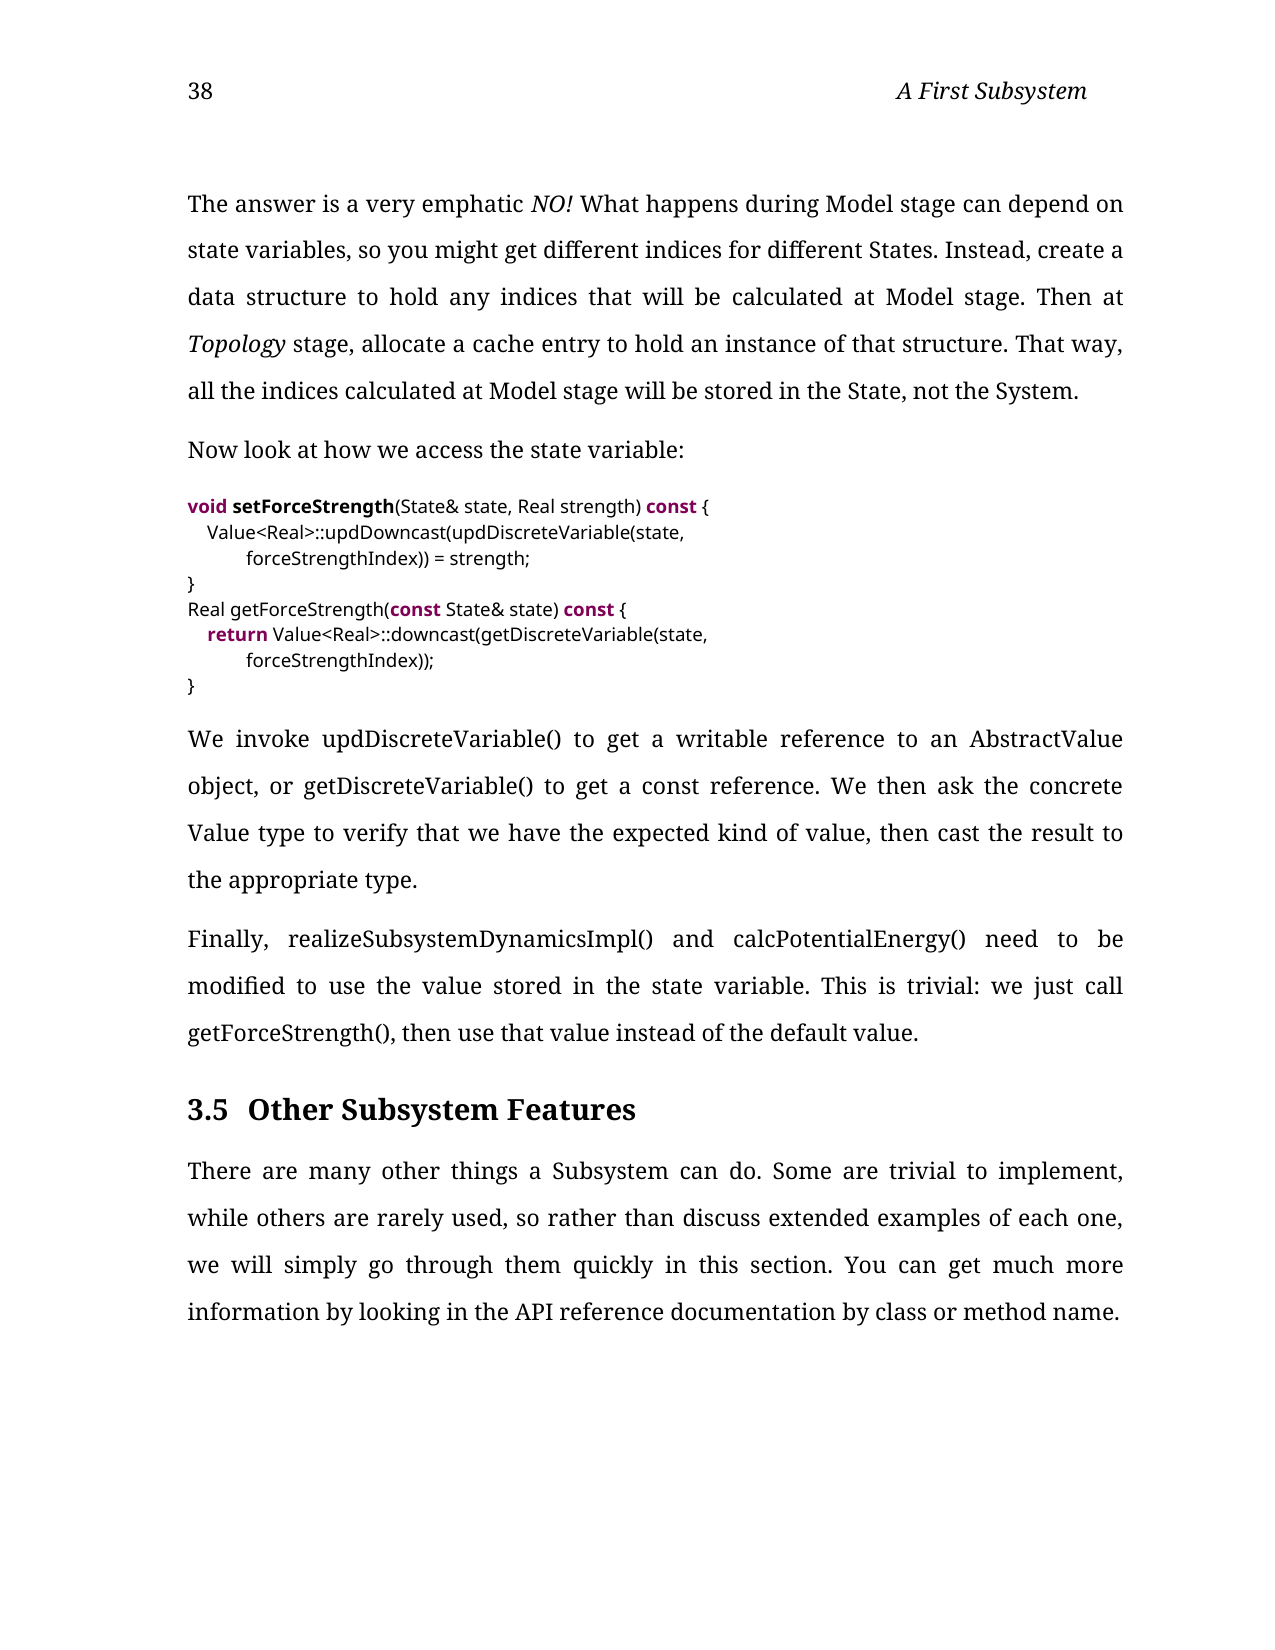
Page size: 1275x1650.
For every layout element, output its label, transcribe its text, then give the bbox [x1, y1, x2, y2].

subtitle Other Subsystem Features [187, 1089, 1125, 1129]
text } [187, 672, 1125, 698]
text } [187, 570, 1125, 596]
text There are many other things a Subsystem can do. Some are trivial to implement, while others are rarely used, so rather than discuss extended examples of each one, we will simply go through them quickly in this section. You can get much more information by looking in the API reference documentation by class or method name. [187, 1155, 1125, 1327]
text We invoke updDiscreteVariable() to get a writable reference to an AbstractValue object, or getDiscreteVariable() to get a const reference. We then ask the concrete Value type to verify that we have the expected kind of value, then cast the result to the appropriate type. [187, 723, 1125, 895]
text forceStrengthIndex)) = strength; [187, 545, 1125, 570]
text Value<Real>::updDowncast(updDiscreteVariable(state, [187, 519, 1125, 545]
text forceStrengthIndex)); [187, 647, 1125, 672]
text Now look at how we access the state variable: [187, 434, 1125, 466]
text The answer is a very emphatic NO! What happens during Model stage can depend on state variables, so you might get different indices for different States. Instead, create a data structure to hold any indices that will be calculated at Model stage. Then at Topology stage, allocate a cache entry to hold an instance of that structure. That way, all the indices calculated at Model stage will be stored in the State, not the System. [187, 187, 1125, 406]
text Real getForceStrength(const State& state) const { [187, 596, 1125, 621]
text return Value<Real>::downcast(getDiscreteVariable(state, [187, 621, 1125, 647]
text void setForceStrength(State& state, Real strength) const { [187, 494, 1125, 519]
text Finally, realizeSubsystemDynamicsImpl() and calcPotentialEnergy() need to be modified to use the value stored in the state variable. This is trivial: we just call getForceStrength(), then use that value instead of the default value. [187, 923, 1125, 1048]
